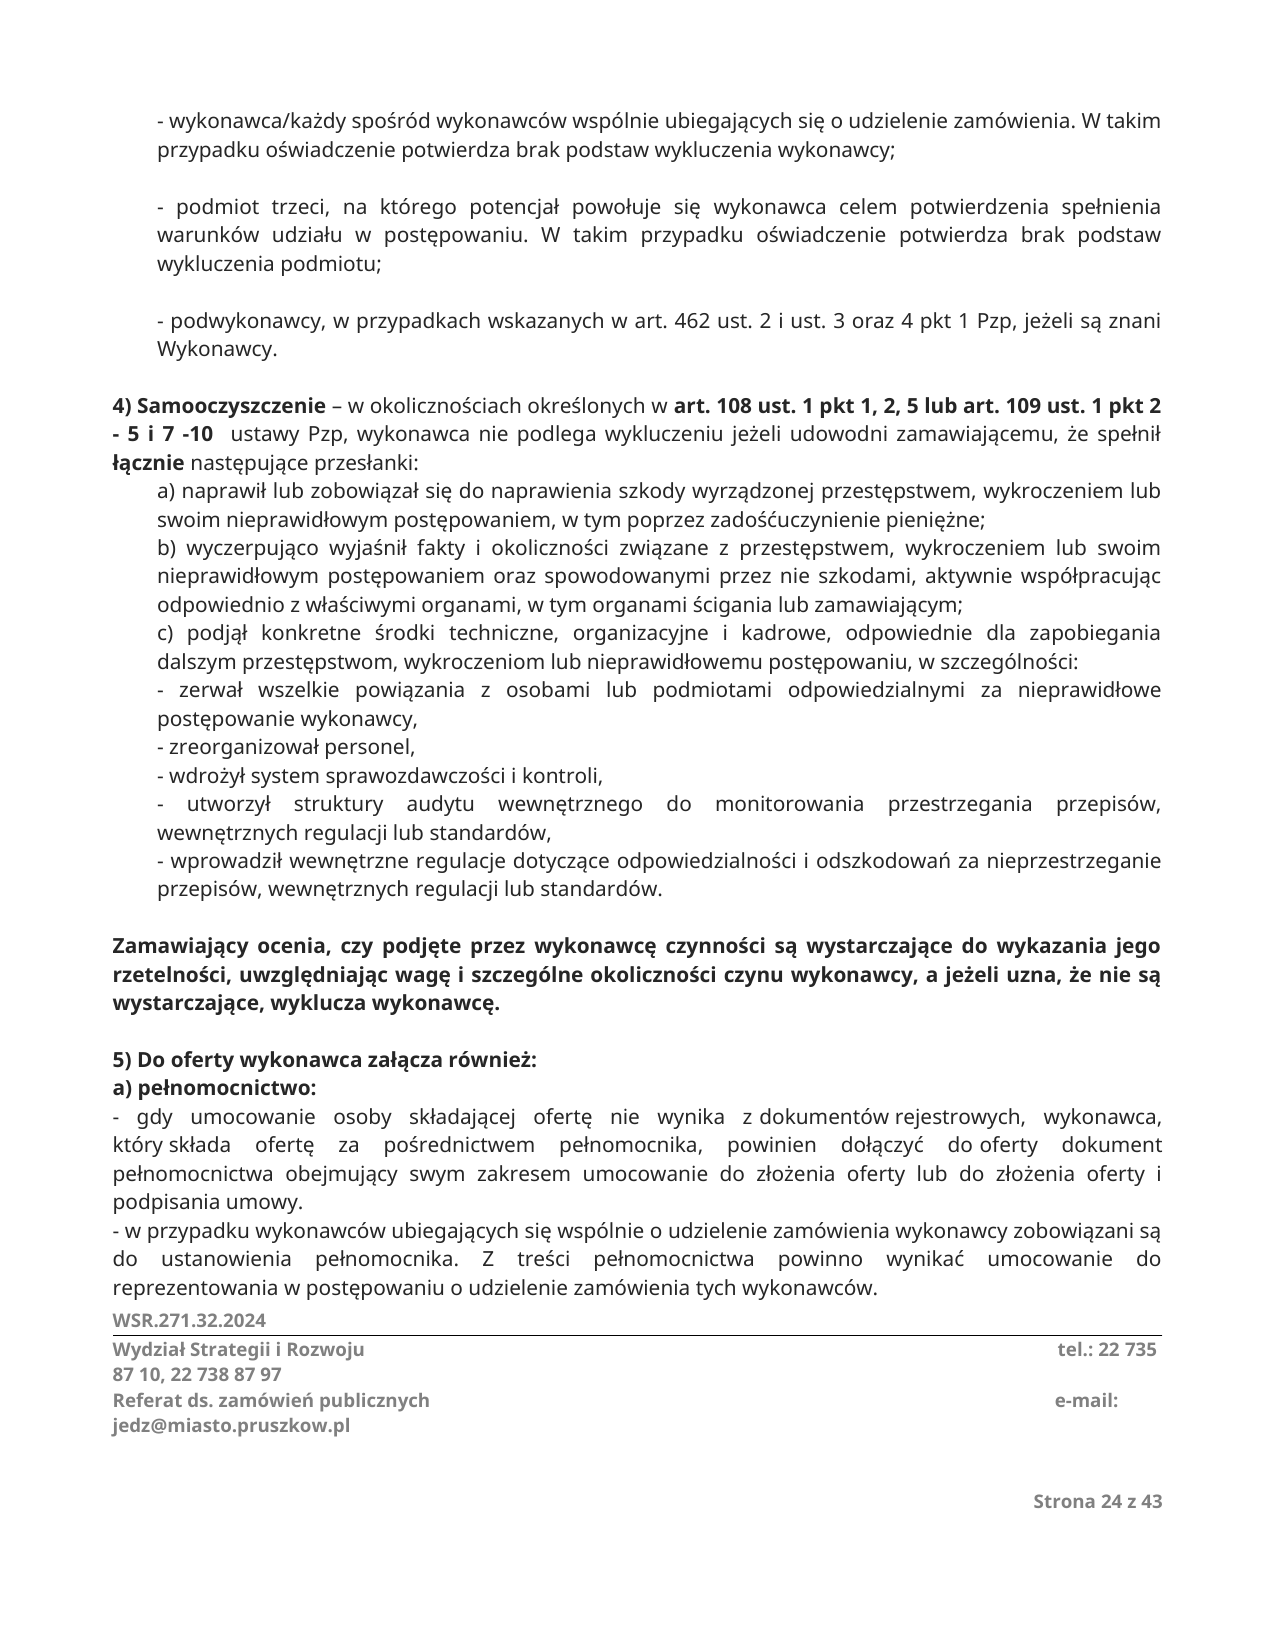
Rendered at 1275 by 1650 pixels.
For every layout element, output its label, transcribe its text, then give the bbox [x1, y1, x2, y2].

text - zreorganizował personel, [157, 732, 1162, 761]
text - podwykonawcy, w przypadkach wskazanych w art. 462 ust. 2 i ust. 3 oraz 4 pkt 1 Pzp, jeżeli są znani Wykonawcy. [157, 306, 1162, 363]
text Zamawiający ocenia, czy podjęte przez wykonawcę czynności są wystarczające do wykazania jego rzetelności, uwzględniając wagę i szczególne okoliczności czynu wykonawcy, a jeżeli uzna, że nie są wystarczające, wyklucza wykonawcę. [112, 931, 1162, 1017]
text - gdy umocowanie osoby składającej ofertę nie wynika z dokumentów rejestrowych, wykonawca, który składa ofertę za pośrednictwem pełnomocnika, powinien dołączyć do oferty dokument pełnomocnictwa obejmujący swym zakresem umocowanie do złożenia oferty lub do złożenia oferty i podpisania umowy. [112, 1102, 1162, 1216]
text - wdrożył system sprawozdawczości i kontroli, [157, 761, 1162, 789]
text - utworzył struktury audytu wewnętrznego do monitorowania przestrzegania przepisów, wewnętrznych regulacji lub standardów, [157, 789, 1162, 846]
text b) wyczerpująco wyjaśnił fakty i okoliczności związane z przestępstwem, wykroczeniem lub swoim nieprawidłowym postępowaniem oraz spowodowanymi przez nie szkodami, aktywnie współpracując odpowiednio z właściwymi organami, w tym organami ścigania lub zamawiającym; [157, 533, 1162, 618]
text 4) Samooczyszczenie – w okolicznościach określonych w art. 108 ust. 1 pkt 1, 2, 5 lub art. 109 ust. 1 pkt 2 - 5 i 7 -10 ustawy Pzp, wykonawca nie podlega wykluczeniu jeżeli udowodni zamawiającemu, że spełnił łącznie następujące przesłanki: [112, 391, 1162, 476]
text 5) Do oferty wykonawca załącza również: [112, 1045, 1162, 1073]
text - w przypadku wykonawców ubiegających się wspólnie o udzielenie zamówienia wykonawcy zobowiązani są do ustanowienia pełnomocnika. Z treści pełnomocnictwa powinno wynikać umocowanie do reprezentowania w postępowaniu o udzielenie zamówienia tych wykonawców. [112, 1216, 1162, 1301]
text a) pełnomocnictwo: [112, 1073, 1162, 1102]
text a) naprawił lub zobowiązał się do naprawienia szkody wyrządzonej przestępstwem, wykroczeniem lub swoim nieprawidłowym postępowaniem, w tym poprzez zadośćuczynienie pieniężne; [157, 476, 1162, 533]
text - zerwał wszelkie powiązania z osobami lub podmiotami odpowiedzialnymi za nieprawidłowe postępowanie wykonawcy, [157, 675, 1162, 732]
text - wprowadził wewnętrzne regulacje dotyczące odpowiedzialności i odszkodowań za nieprzestrzeganie przepisów, wewnętrznych regulacji lub standardów. [157, 846, 1162, 903]
text - podmiot trzeci, na którego potencjał powołuje się wykonawca celem potwierdzenia spełnienia warunków udziału w postępowaniu. W takim przypadku oświadczenie potwierdza brak podstaw wykluczenia podmiotu; [157, 192, 1162, 277]
text - wykonawca/każdy spośród wykonawców wspólnie ubiegających się o udzielenie zamówienia. W takim przypadku oświadczenie potwierdza brak podstaw wykluczenia wykonawcy; [157, 107, 1162, 163]
text c) podjął konkretne środki techniczne, organizacyjne i kadrowe, odpowiednie dla zapobiegania dalszym przestępstwom, wykroczeniom lub nieprawidłowemu postępowaniu, w szczególności: [157, 618, 1162, 675]
